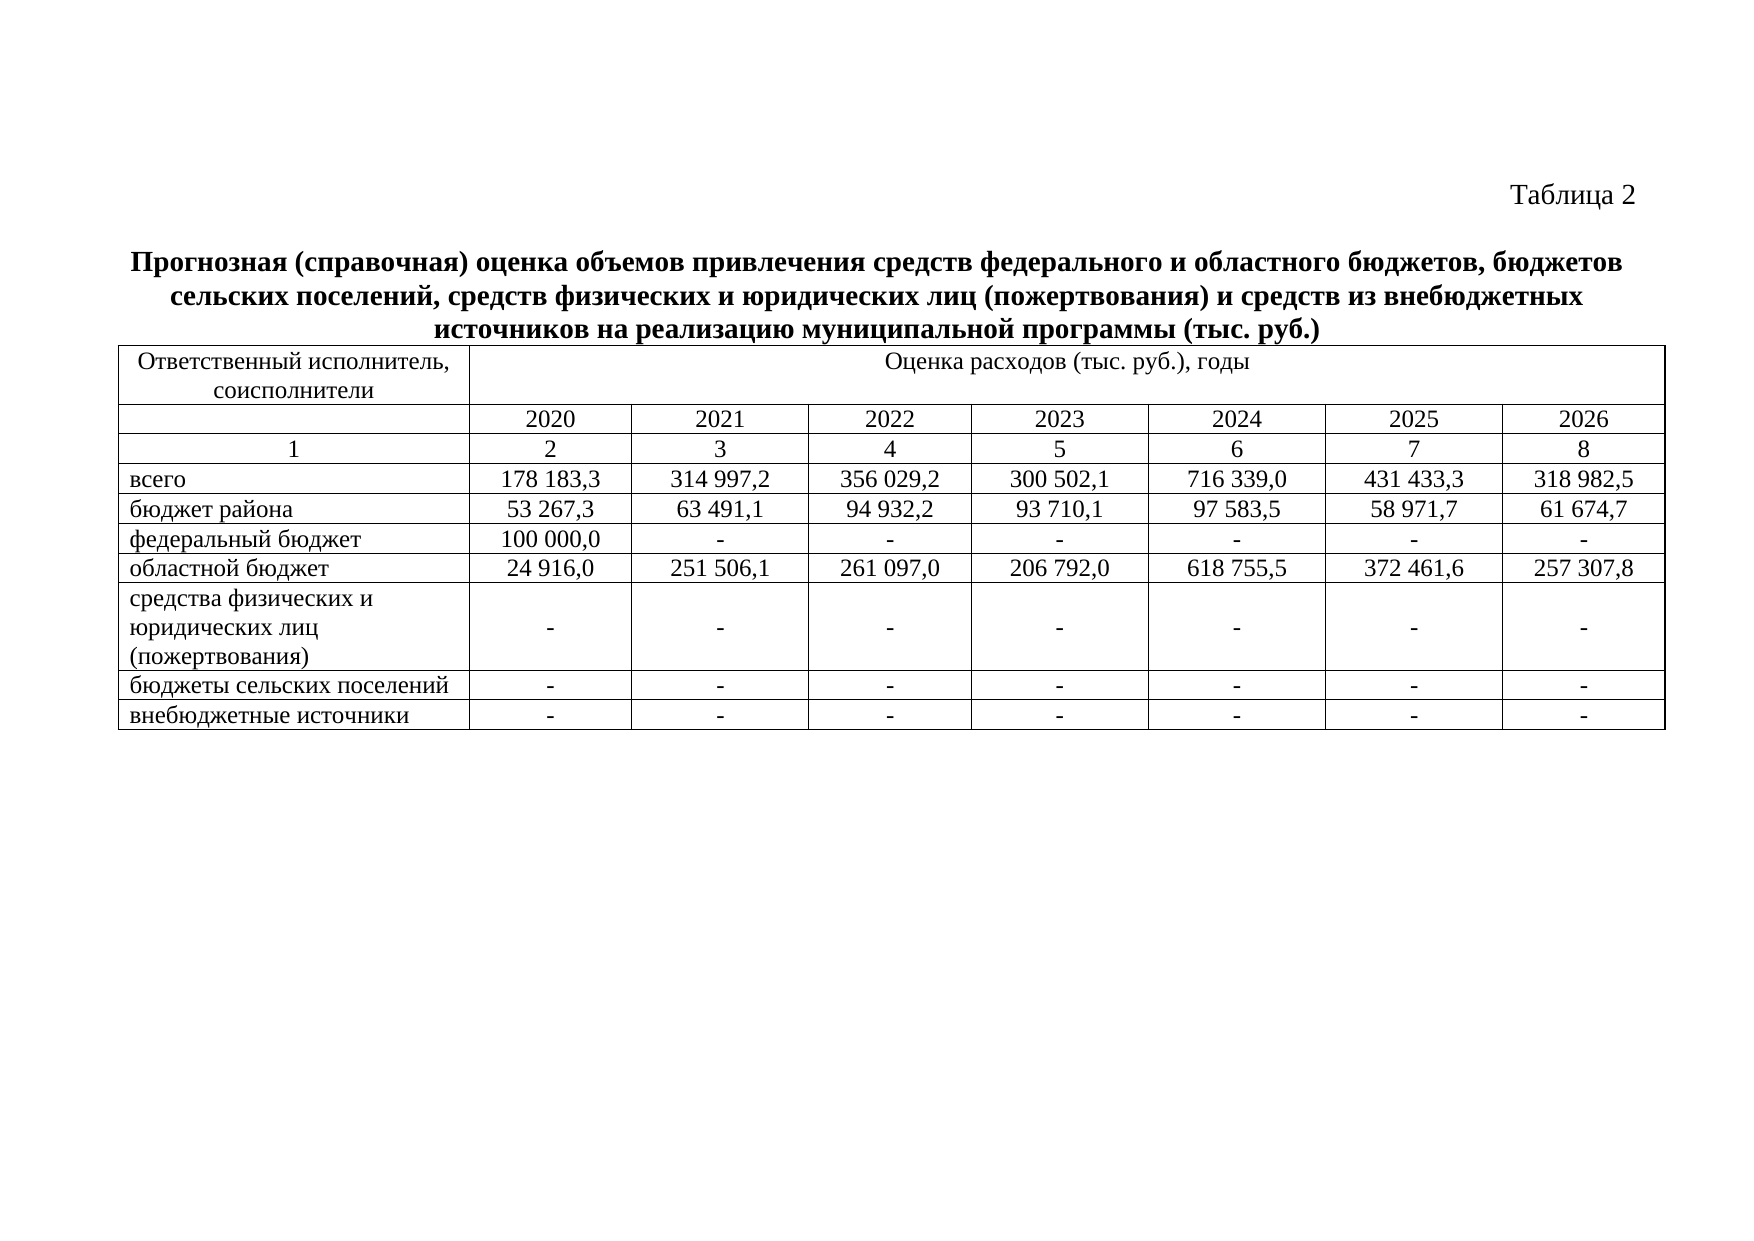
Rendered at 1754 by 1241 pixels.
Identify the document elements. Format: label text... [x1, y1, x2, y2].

table_cell - [1503, 524, 1664, 552]
table_cell 2 [470, 434, 631, 463]
table_cell внебюджетные источники [119, 700, 469, 729]
table_cell - [972, 671, 1148, 699]
table_cell 58 971,7 [1326, 494, 1502, 523]
table_cell - [1326, 700, 1502, 729]
table_cell - [809, 671, 971, 699]
table_cell 318 982,5 [1503, 464, 1664, 493]
table_cell бюджет района [119, 494, 469, 523]
table_cell 6 [1149, 434, 1325, 463]
table_cell 2025 [1326, 405, 1502, 433]
table_cell - [632, 524, 808, 552]
table_cell - [1149, 700, 1325, 729]
table_header Оценка расходов (тыс. руб.), годы [470, 346, 1664, 403]
text Таблица 2 [118, 177, 1636, 211]
table_cell 372 461,6 [1326, 554, 1502, 582]
table_cell 93 710,1 [972, 494, 1148, 523]
table_cell - [1149, 524, 1325, 552]
table_cell 314 997,2 [632, 464, 808, 493]
table_cell - [1503, 583, 1664, 669]
table_cell 2021 [632, 405, 808, 433]
text сельских поселений, средств физических и юридических лиц (пожертвования) и средств из внебюджетных источников на реализацию муниципальной программы (тыс. руб.) [118, 278, 1636, 345]
table_cell - [470, 700, 631, 729]
table_cell 4 [809, 434, 971, 463]
table_cell 300 502,1 [972, 464, 1148, 493]
table_cell 3 [632, 434, 808, 463]
table_cell - [632, 700, 808, 729]
table_cell средства физических и юридических лиц (пожертвования) [119, 583, 469, 669]
table_cell 8 [1503, 434, 1664, 463]
table_cell 5 [972, 434, 1148, 463]
table_cell 24 916,0 [470, 554, 631, 582]
table_cell федеральный бюджет [119, 524, 469, 552]
table_cell 2020 [470, 405, 631, 433]
table_cell всего [119, 464, 469, 493]
table_cell - [1149, 583, 1325, 669]
table_cell 97 583,5 [1149, 494, 1325, 523]
table_cell 63 491,1 [632, 494, 808, 523]
table_cell 206 792,0 [972, 554, 1148, 582]
table_cell 257 307,8 [1503, 554, 1664, 582]
table_cell 2024 [1149, 405, 1325, 433]
table_cell 61 674,7 [1503, 494, 1664, 523]
table_cell 1 [119, 434, 469, 463]
table_cell - [632, 583, 808, 669]
table_cell 2023 [972, 405, 1148, 433]
table_cell 7 [1326, 434, 1502, 463]
table_cell 2022 [809, 405, 971, 433]
table_cell 356 029,2 [809, 464, 971, 493]
table_cell бюджеты сельских поселений [119, 671, 469, 699]
table_cell 100 000,0 [470, 524, 631, 552]
table_cell - [632, 671, 808, 699]
table_cell 251 506,1 [632, 554, 808, 582]
table_cell - [470, 671, 631, 699]
table_cell 2026 [1503, 405, 1664, 433]
table_cell - [470, 583, 631, 669]
table_cell - [972, 524, 1148, 552]
table_cell [119, 405, 469, 433]
table_cell 618 755,5 [1149, 554, 1325, 582]
table_cell - [1326, 524, 1502, 552]
table_cell - [1503, 700, 1664, 729]
table_cell областной бюджет [119, 554, 469, 582]
table_cell - [972, 700, 1148, 729]
table_header Ответственный исполнитель, соисполнители [119, 346, 469, 403]
table_cell 178 183,3 [470, 464, 631, 493]
table_cell - [1503, 671, 1664, 699]
table_cell - [809, 700, 971, 729]
table_cell - [1326, 671, 1502, 699]
table_cell 261 097,0 [809, 554, 971, 582]
table_cell 53 267,3 [470, 494, 631, 523]
table_cell - [1149, 671, 1325, 699]
table_cell 716 339,0 [1149, 464, 1325, 493]
table_cell 94 932,2 [809, 494, 971, 523]
table_cell - [972, 583, 1148, 669]
text Прогнозная (справочная) оценка объемов привлечения средств федерального и областного бюджетов, бюджетов [118, 244, 1636, 278]
table_cell - [809, 583, 971, 669]
table_cell - [809, 524, 971, 552]
table_cell - [1326, 583, 1502, 669]
table_cell 431 433,3 [1326, 464, 1502, 493]
